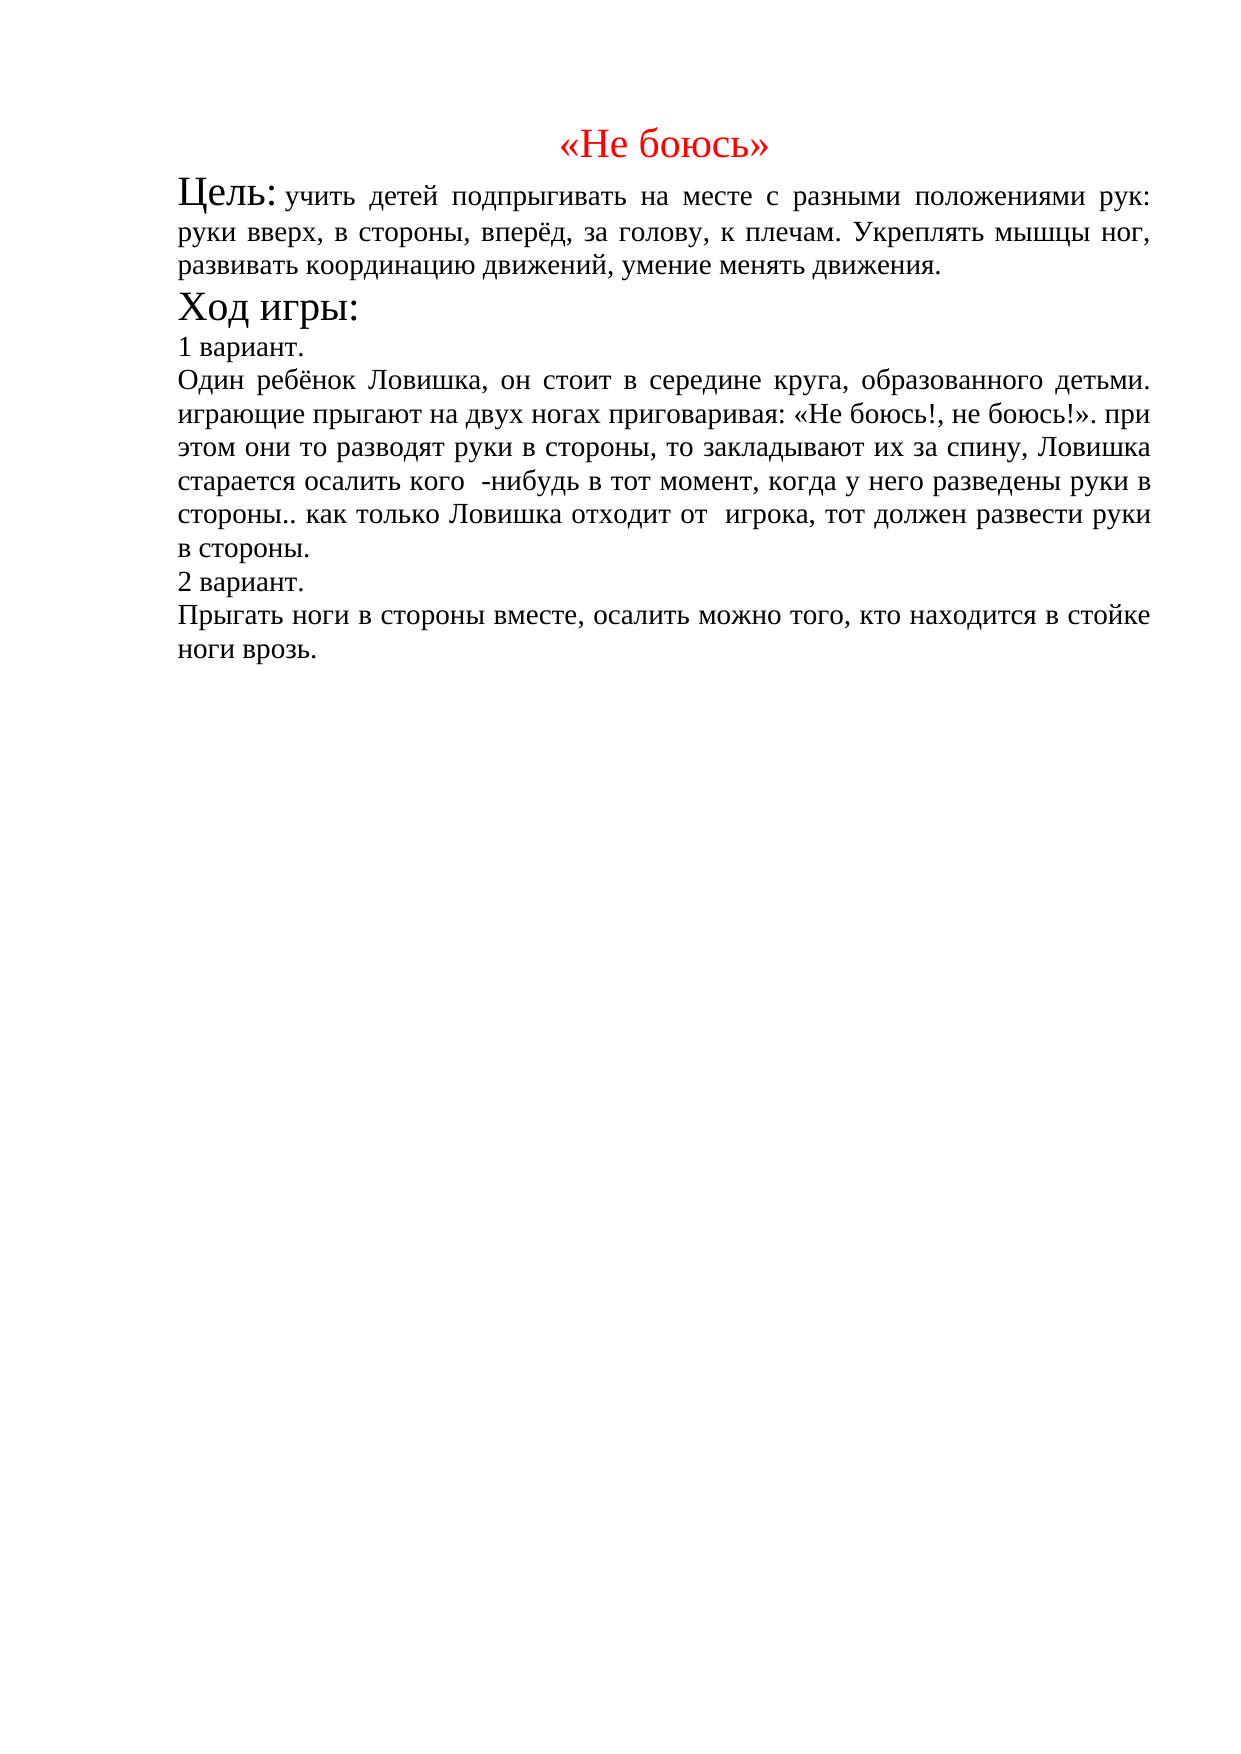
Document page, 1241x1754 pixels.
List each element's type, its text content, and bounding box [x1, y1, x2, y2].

text Ход игры: [177, 281, 1152, 329]
text 2 вариант. [177, 564, 1152, 597]
text «Не боюсь» [177, 118, 1152, 166]
text Цель: учить детей подпрыгивать на месте с разными положениями рук: руки вверх, в стороны, вперёд, за голову, к плечам. Укреплять мышцы ног, развивать координацию движений, умение менять движения. [177, 166, 1152, 281]
text 1 вариант. [177, 329, 1152, 362]
text Один ребёнок Ловишка, он стоит в середине круга, образованного детьми. играющие прыгают на двух ногах приговаривая: «Не боюсь!, не боюсь!». при этом они то разводят руки в стороны, то закладывают их за спину, Ловишка старается осалить кого -нибудь в тот момент, когда у него разведены руки в стороны.. как только Ловишка отходит от игрока, тот должен развести руки в стороны. [177, 362, 1152, 564]
text Прыгать ноги в стороны вместе, осалить можно того, кто находится в стойке ноги врозь. [177, 597, 1152, 664]
